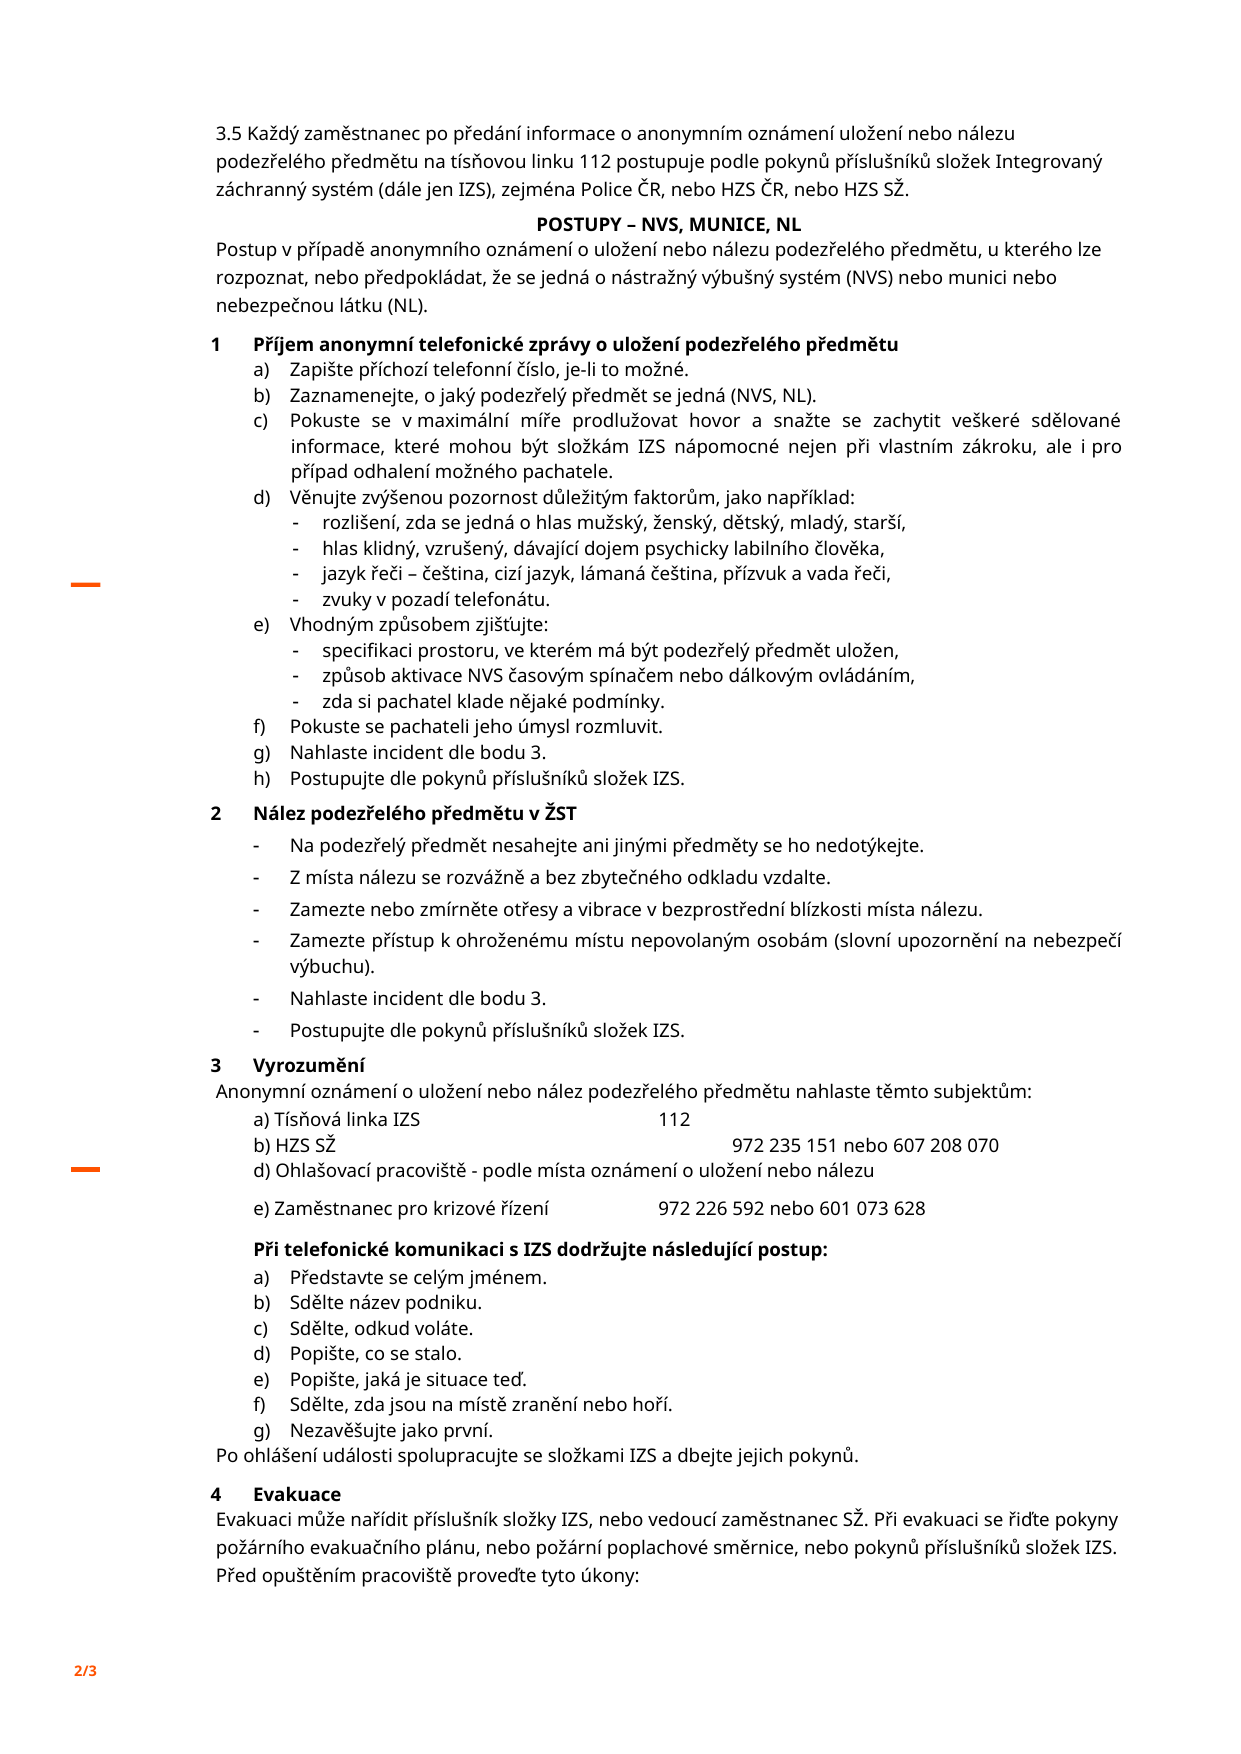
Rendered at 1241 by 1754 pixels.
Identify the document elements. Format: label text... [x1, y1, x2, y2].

list Zamezte nebo zmírněte otřesy a vibrace v bezprostřední blízkosti místa nálezu. [253, 896, 1122, 922]
text Před opuštěním pracoviště proveďte tyto úkony: [216, 1563, 1122, 1588]
list Zaznamenejte, o jaký podezřelý předmět se jedná (NVS, NL). [253, 382, 1122, 407]
list specifikaci prostoru, ve kterém má být podezřelý předmět uložen, [292, 637, 1122, 663]
list Zamezte přístup k ohroženému místu nepovolaným osobám (slovní upozornění na nebezpečí výbuchu). [253, 928, 1122, 979]
list Na podezřelý předmět nesahejte ani jinými předměty se ho nedotýkejte. [253, 832, 1122, 858]
list Sdělte název podniku. [253, 1289, 1122, 1315]
text b) HZS SŽ 972 235 151 nebo 607 208 070 [216, 1132, 1122, 1157]
list Evakuace [216, 1481, 1122, 1507]
list Vyrozumění [216, 1053, 1122, 1078]
list Zapište příchozí telefonní číslo, je-li to možné. [253, 356, 1122, 382]
list rozlišení, zda se jedná o hlas mužský, ženský, dětský, mladý, starší, [292, 509, 1122, 535]
list Popište, jaká je situace teď. [253, 1366, 1122, 1392]
list Nález podezřelého předmětu v ŽST [216, 801, 1122, 826]
list Postupujte dle pokynů příslušníků složek IZS. [253, 1017, 1122, 1042]
list Nahlaste incident dle bodu 3. [253, 985, 1122, 1011]
list zda si pachatel klade nějaké podmínky. [292, 688, 1122, 714]
list Pokuste se pachateli jeho úmysl rozmluvit. [253, 714, 1122, 739]
list způsob aktivace NVS časovým spínačem nebo dálkovým ovládáním, [292, 663, 1122, 688]
list Věnujte zvýšenou pozornost důležitým faktorům, jako například: [253, 484, 1122, 509]
text Při telefonické komunikaci s IZS dodržujte následující postup: [216, 1236, 1122, 1261]
list Nezavěšujte jako první. [253, 1417, 1122, 1443]
list Pokuste se v maximální míře prodlužovat hovor a snažte se zachytit veškeré sdělované informace, které mohou být složkám IZS nápomocné nejen při vlastním zákroku, ale i pro případ odhalení možného pachatele. [253, 407, 1122, 484]
text e) Zaměstnanec pro krizové řízení 972 226 592 nebo 601 073 628 [216, 1195, 1122, 1221]
list zvuky v pozadí telefonátu. [292, 586, 1122, 612]
text Po ohlášení události spolupracujte se složkami IZS a dbejte jejich pokynů. [216, 1443, 1122, 1468]
list hlas klidný, vzrušený, dávající dojem psychicky labilního člověka, [292, 535, 1122, 561]
list Představte se celým jménem. [253, 1264, 1122, 1289]
list Nahlaste incident dle bodu 3. [253, 739, 1122, 765]
text POSTUPY – NVS, MUNICE, NL [216, 211, 1122, 236]
list Postupujte dle pokynů příslušníků složek IZS. [253, 765, 1122, 790]
list Vhodným způsobem zjišťujte: [253, 612, 1122, 637]
text Anonymní oznámení o uložení nebo nález podezřelého předmětu nahlaste těmto subjektům: [216, 1078, 1122, 1104]
list Sdělte, zda jsou na místě zranění nebo hoří. [253, 1392, 1122, 1417]
text Postup v případě anonymního oznámení o uložení nebo nálezu podezřelého předmětu, u kterého lze rozpoznat, nebo předpokládat, že se jedná o nástražný výbušný systém (NVS) nebo munici nebo nebezpečnou látku (NL). [216, 236, 1122, 318]
list Sdělte, odkud voláte. [253, 1315, 1122, 1341]
text 3.5 Každý zaměstnanec po předání informace o anonymním oznámení uložení nebo nálezu podezřelého předmětu na tísňovou linku 112 postupuje podle pokynů příslušníků složek Integrovaný záchranný systém (dále jen IZS), zejména Police ČR, nebo HZS ČR, nebo HZS SŽ. [216, 121, 1122, 202]
text d) Ohlašovací pracoviště - podle místa oznámení o uložení nebo nálezu [216, 1157, 1122, 1183]
text a) Tísňová linka IZS 112 [216, 1106, 1122, 1132]
list jazyk řeči – čeština, cizí jazyk, lámaná čeština, přízvuk a vada řeči, [292, 561, 1122, 586]
list Popište, co se stalo. [253, 1341, 1122, 1366]
list Příjem anonymní telefonické zprávy o uložení podezřelého předmětu [216, 331, 1122, 356]
list Z místa nálezu se rozvážně a bez zbytečného odkladu vzdalte. [253, 864, 1122, 890]
text Evakuaci může nařídit příslušník složky IZS, nebo vedoucí zaměstnanec SŽ. Při evakuaci se řiďte pokyny požárního evakuačního plánu, nebo požární poplachové směrnice, nebo pokynů příslušníků složek IZS. [216, 1507, 1122, 1560]
